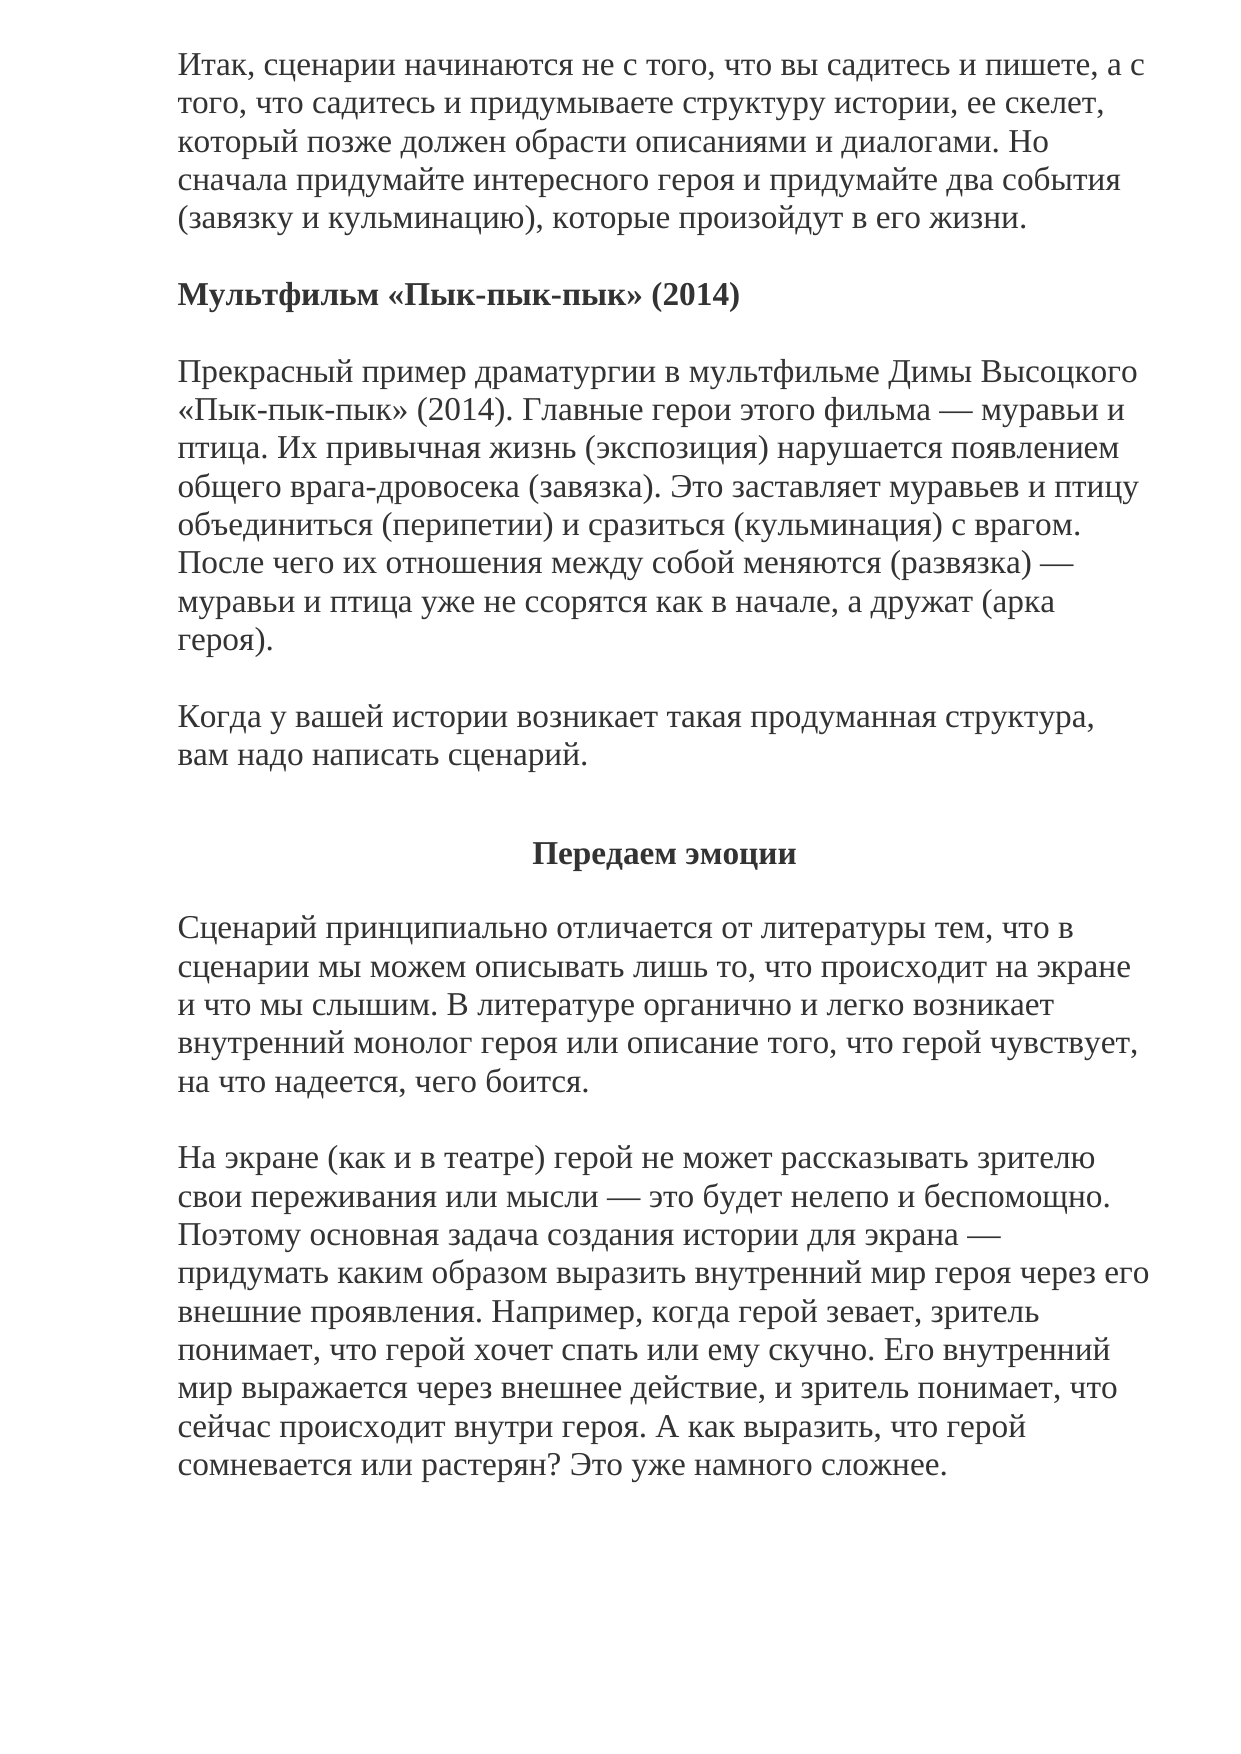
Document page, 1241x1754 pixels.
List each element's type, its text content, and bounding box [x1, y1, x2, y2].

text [177, 44, 1152, 274]
text Передаем эмоции [177, 811, 1152, 872]
text Сценарий принципиально отличается от литературы тем, что в сценарии мы можем описывать лишь то, что происходит на экране и что мы слышим. В литературе органично и легко возникает внутренний монолог героя или описание того, что герой чувствует, на что надеется, чего боится. На экране (как и в театре) герой не может рассказывать зрителю свои переживания или мысли — это будет нелепо и беспомощно. Поэтому основная задача создания истории для экрана — придумать каким образом выразить внутренний мир героя через его внешние проявления. Например, когда герой зевает, зритель понимает, что герой хочет спать или ему скучно. Его внутренний мир выражается через внешнее действие, и зритель понимает, что сейчас происходит внутри героя. А как выразить, что герой сомневается или растерян? Это уже намного сложнее. [177, 907, 1152, 1521]
text Мультфильм «Пык-пык-пык» (2014) Прекрасный пример драматургии в мультфильме Димы Высоцкого «Пык-пык-пык» (2014). Главные герои этого фильма — муравьи и птица. Их привычная жизнь (экспозиция) нарушается появлением общего врага-дровосека (завязка). Это заставляет муравьев и птицу объединиться (перипетии) и сразиться (кульминация) с врагом. После чего их отношения между собой меняются (развязка) — муравьи и птица уже не ссорятся как в начале, а дружат (арка героя). Когда у вашей истории возникает такая продуманная структура, вам надо написать сценарий. [177, 274, 1152, 811]
